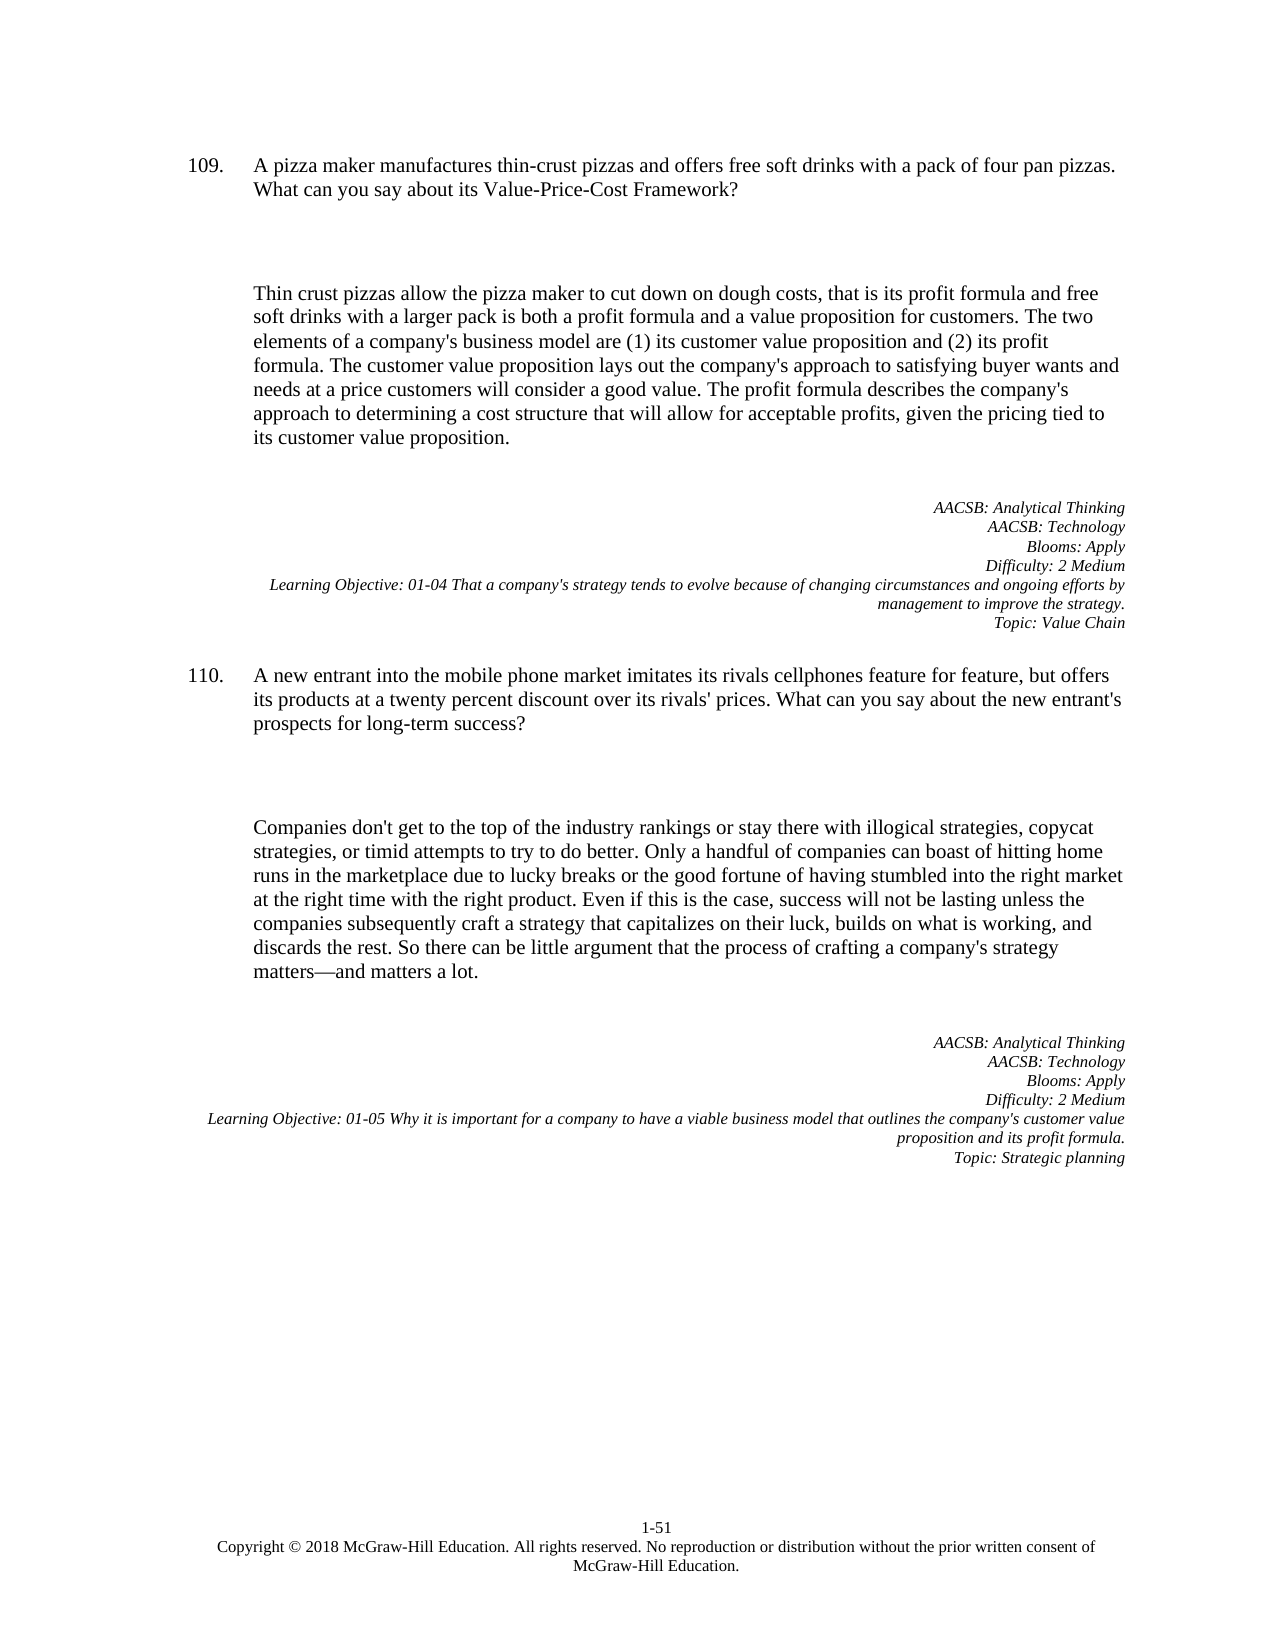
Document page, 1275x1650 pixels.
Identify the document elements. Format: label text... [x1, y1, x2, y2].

table_header 109. [188, 153, 253, 477]
table_header 110. [188, 663, 253, 1011]
table_header AACSB: Analytical Thinking AACSB: Technology Blooms: Apply Difficulty: 2 Medium Learning Objective: 01-05 Why it is important for a company to have a viable business model that outlines the company's customer value proposition and its profit formula. Topic: Strategic planning [188, 1033, 1125, 1195]
table_header AACSB: Analytical Thinking AACSB: Technology Blooms: Apply Difficulty: 2 Medium Learning Objective: 01-04 That a company's strategy tends to evolve because of changing circumstances and ongoing efforts by management to improve the strategy. Topic: Value Chain [188, 498, 1125, 660]
table_header A pizza maker manufactures thin-crust pizzas and offers free soft drinks with a pack of four pan pizzas. What can you say about its Value-Price-Cost Framework? Thin crust pizzas allow the pizza maker to cut down on dough costs, that is its profit formula and free soft drinks with a larger pack is both a profit formula and a value proposition for customers. The two elements of a company's business model are (1) its customer value proposition and (2) its profit formula. The customer value proposition lays out the company's approach to satisfying buyer wants and needs at a price customers will consider a good value. The profit formula describes the company's approach to determining a cost structure that will allow for acceptable profits, given the pricing tied to its customer value proposition. [253, 153, 1125, 477]
table_header A new entrant into the mobile phone market imitates its rivals cellphones feature for feature, but offers its products at a twenty percent discount over its rivals' prices. What can you say about the new entrant's prospects for long-term success? Companies don't get to the top of the industry rankings or stay there with illogical strategies, copycat strategies, or timid attempts to try to do better. Only a handful of companies can boast of hitting home runs in the marketplace due to lucky breaks or the good fortune of having stumbled into the right market at the right time with the right product. Even if this is the case, success will not be lasting unless the companies subsequently craft a strategy that capitalizes on their luck, builds on what is working, and discards the rest. So there can be little argument that the process of crafting a company's strategy matters—and matters a lot. [253, 663, 1125, 1011]
